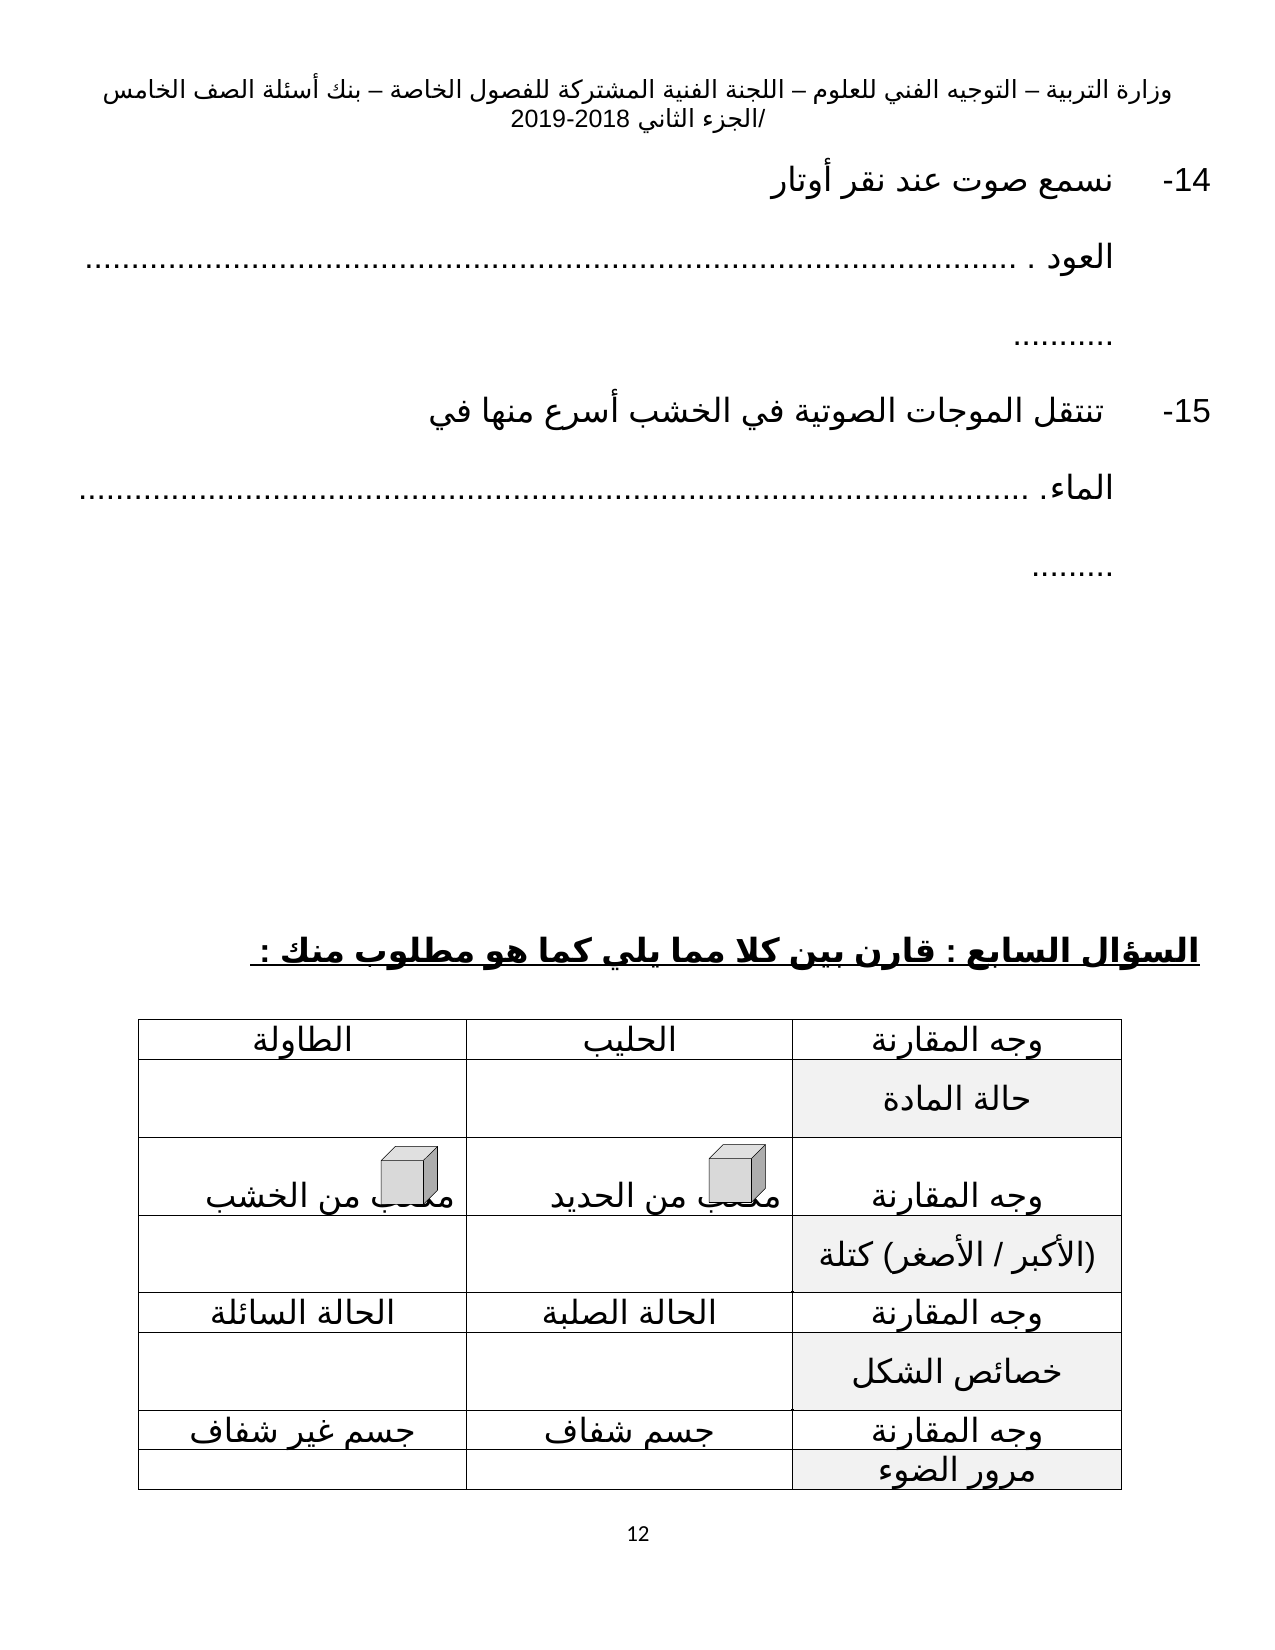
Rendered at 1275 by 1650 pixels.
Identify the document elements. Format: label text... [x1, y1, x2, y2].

table_cell وجه المقارنة [793, 1138, 1121, 1214]
table_cell جسم غير شفاف [139, 1411, 466, 1449]
list تنتقل الموجات الصوتية في الخشب أسرع منها في الماء. ................................................................................................................ [75, 391, 1162, 583]
table_cell وجه المقارنة [793, 1293, 1121, 1332]
table_cell [467, 1333, 792, 1410]
table_cell مرور الضوء [793, 1450, 1121, 1489]
table_cell خصائص الشكل [793, 1333, 1121, 1410]
table_cell [467, 1216, 792, 1292]
table_cell [139, 1450, 466, 1489]
table_cell [139, 1216, 466, 1292]
table_cell وجه المقارنة [793, 1411, 1121, 1449]
table_cell [467, 1450, 792, 1489]
table_header الطاولة [139, 1020, 466, 1059]
table_cell (الأكبر / الأصغر) كتلة [793, 1216, 1121, 1292]
table_cell جسم شفاف [467, 1411, 792, 1449]
table_cell مكعب من الحديد [467, 1138, 792, 1214]
table_cell [467, 1060, 792, 1137]
table_cell حالة المادة [793, 1060, 1121, 1137]
table_header وجه المقارنة [793, 1020, 1121, 1059]
table_header الحليب [467, 1020, 792, 1059]
text السؤال السابع : قارن بين كلا مما يلي كما هو مطلوب منك : [75, 931, 1200, 969]
list نسمع صوت عند نقر أوتار العود . ................................................................................................................ [75, 161, 1162, 353]
table_cell مكعب من الخشب [139, 1138, 466, 1214]
table_cell [139, 1060, 466, 1137]
table_cell الحالة السائلة [139, 1293, 466, 1332]
table_cell [139, 1333, 466, 1410]
table_cell الحالة الصلبة [467, 1293, 792, 1332]
